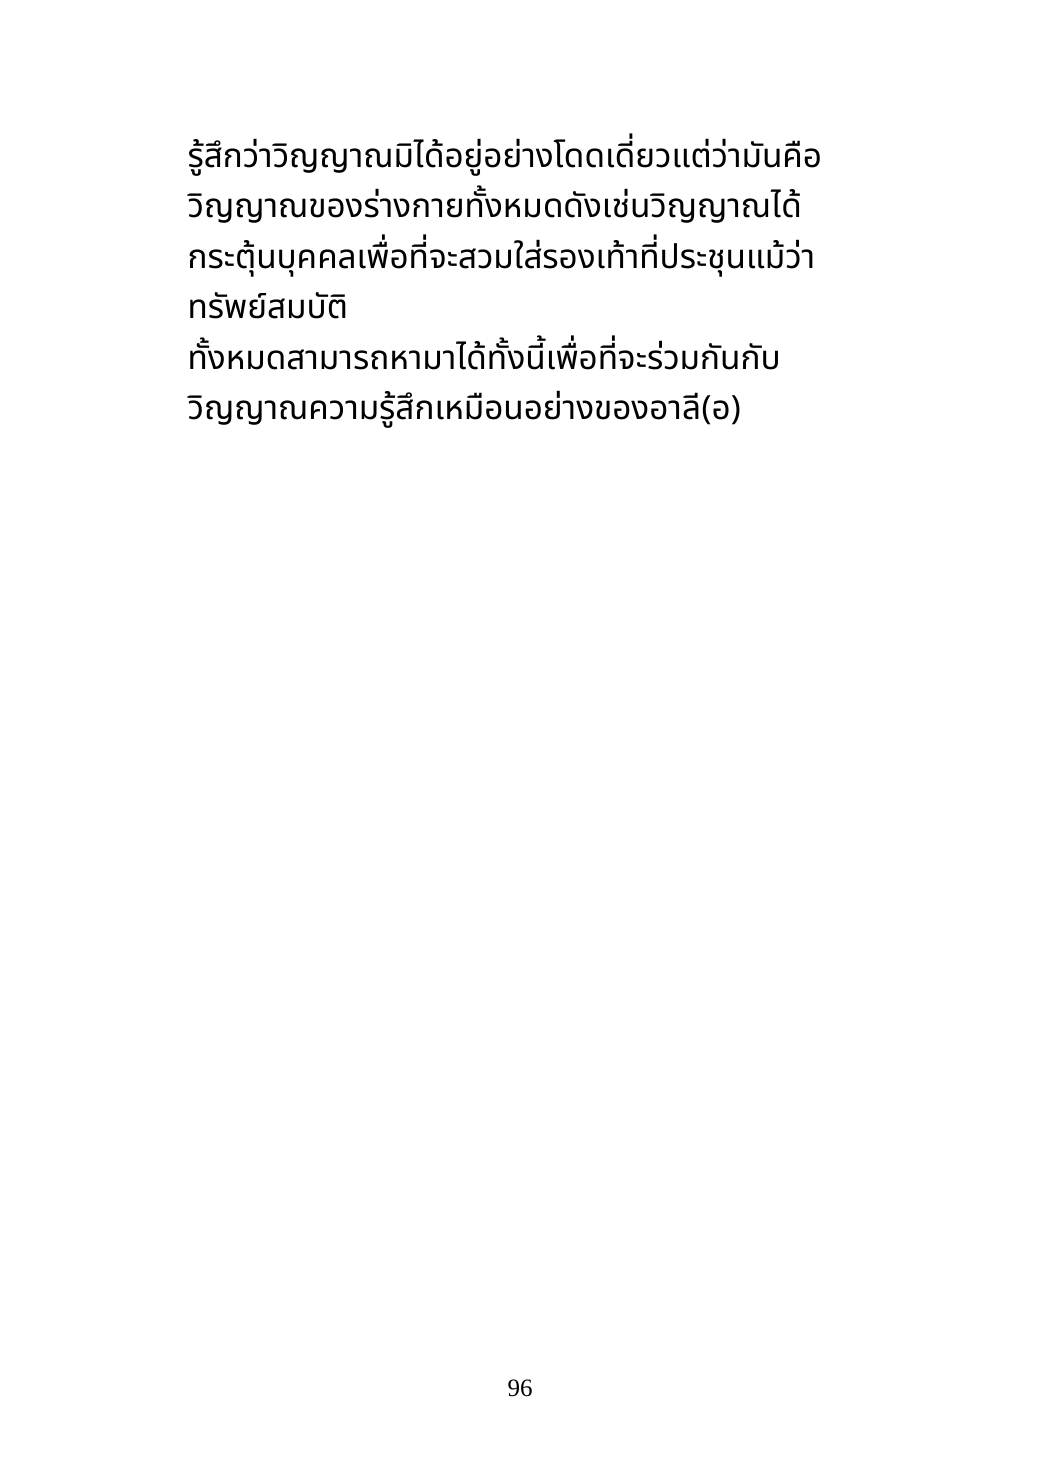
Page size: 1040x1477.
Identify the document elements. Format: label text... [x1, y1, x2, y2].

text ทั้งหมดสามารถหามาได้ทั้งนี้เพื่อที่จะร่วมกันกับวิญญาณความรู้สึกเหมือนอย่างของอาลี(อ) [187, 334, 852, 435]
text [187, 132, 852, 334]
